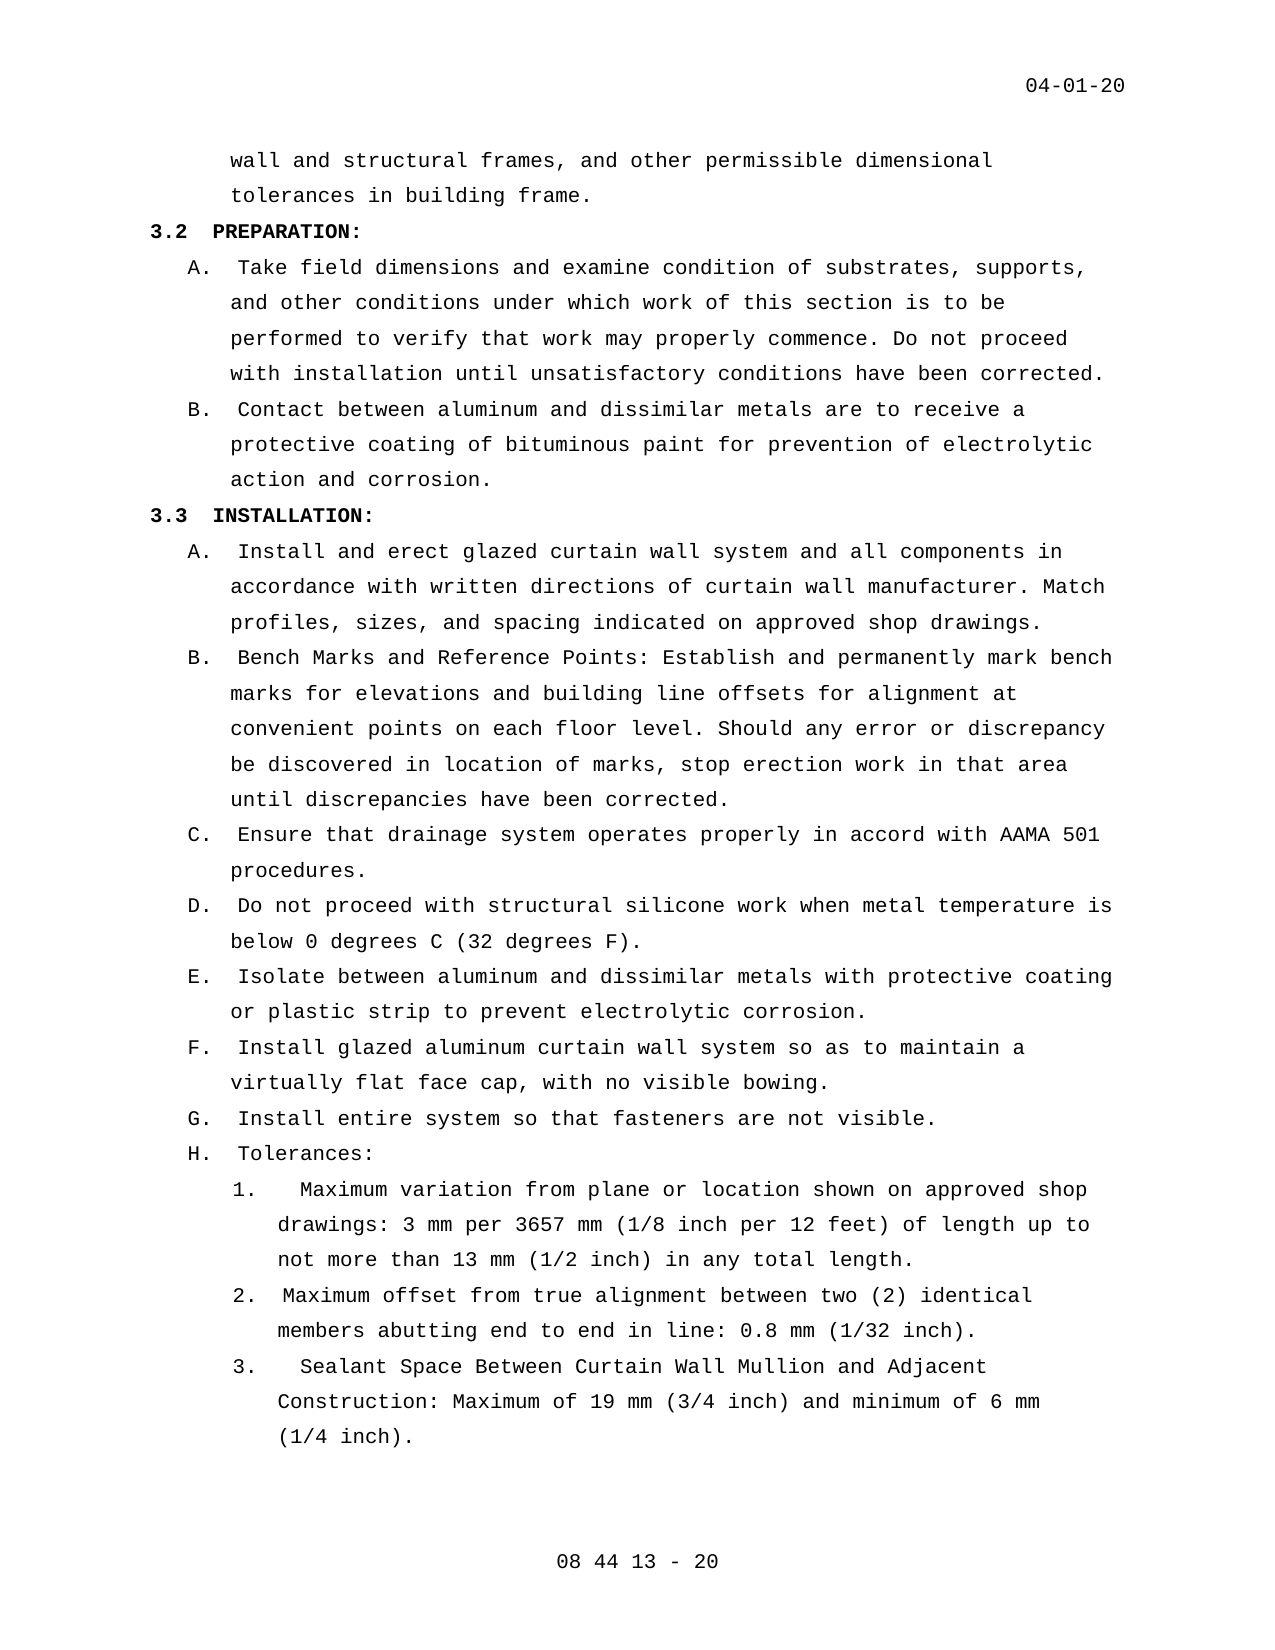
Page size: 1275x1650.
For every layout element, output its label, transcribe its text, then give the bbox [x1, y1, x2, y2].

list PREPARATION: [150, 221, 1125, 244]
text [187, 150, 1125, 209]
text Contact between aluminum and dissimilar metals are to receive a protective coating of bituminous paint for prevention of electrolytic action and corrosion. [187, 399, 1125, 493]
list Sealant Space Between Curtain Wall Mullion and Adjacent Construction: Maximum of 19 mm (3/4 inch) and minimum of 6 mm (1/4 inch). [232, 1356, 1125, 1450]
text Do not proceed with structural silicone work when metal temperature is below 0 degrees C (32 degrees F). [187, 895, 1125, 954]
list INSTALLATION: [150, 505, 1125, 528]
text Ensure that drainage system operates properly in accord with AAMA 501 procedures. [187, 824, 1125, 883]
text Isolate between aluminum and dissimilar metals with protective coating or plastic strip to prevent electrolytic corrosion. [187, 966, 1125, 1025]
text Install glazed aluminum curtain wall system so as to maintain a virtually flat face cap, with no visible bowing. [187, 1037, 1125, 1096]
list Maximum variation from plane or location shown on approved shop drawings: 3 mm per 3657 mm (1/8 inch per 12 feet) of length up to not more than 13 mm (1/2 inch) in any total length. [232, 1178, 1125, 1273]
text Install and erect glazed curtain wall system and all components in accordance with written directions of curtain wall manufacturer. Match profiles, sizes, and spacing indicated on approved shop drawings. [187, 541, 1125, 636]
list Maximum offset from true alignment between two (2) identical members abutting end to end in line: 0.8 mm (1/32 inch). [232, 1285, 1125, 1344]
text Take field dimensions and examine condition of substrates, supports, and other conditions under which work of this section is to be performed to verify that work may properly commence. Do not proceed with installation until unsatisfactory conditions have been corrected. [187, 257, 1125, 387]
text Bench Marks and Reference Points: Establish and permanently mark bench marks for elevations and building line offsets for alignment at convenient points on each floor level. Should any error or discrepancy be discovered in location of marks, stop erection work in that area until discrepancies have been corrected. [187, 647, 1125, 813]
text Tolerances: [187, 1143, 1125, 1167]
text Install entire system so that fasteners are not visible. [187, 1108, 1125, 1131]
